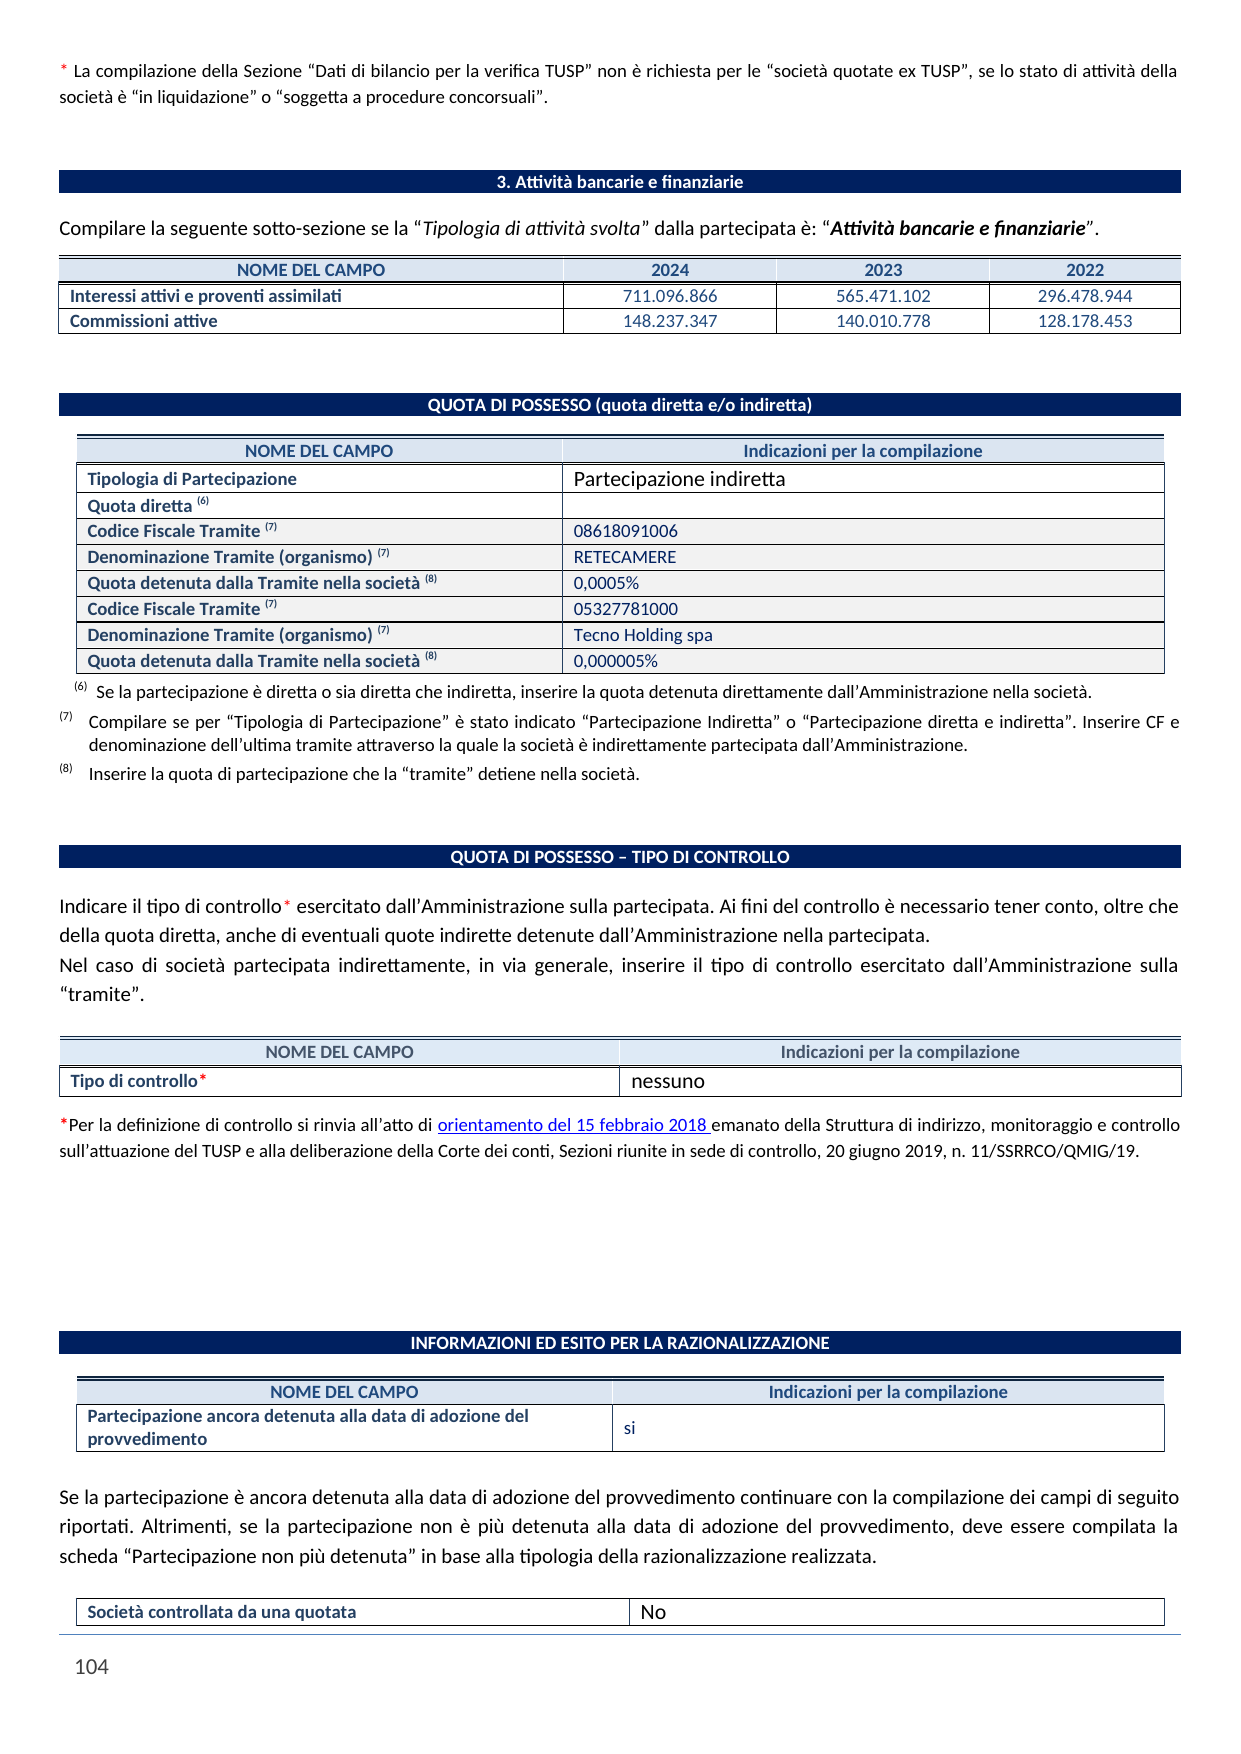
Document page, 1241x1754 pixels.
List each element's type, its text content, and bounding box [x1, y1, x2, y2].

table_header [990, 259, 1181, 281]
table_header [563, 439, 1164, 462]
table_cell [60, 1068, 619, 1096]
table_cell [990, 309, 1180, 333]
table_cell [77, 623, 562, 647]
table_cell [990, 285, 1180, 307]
text INFORMAZIONI ED ESITO PER LA RAZIONALIZZAZIONE [59, 1331, 1181, 1354]
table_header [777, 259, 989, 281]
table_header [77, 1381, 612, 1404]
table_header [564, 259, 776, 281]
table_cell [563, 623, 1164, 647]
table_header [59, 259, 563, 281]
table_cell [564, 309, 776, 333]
list Inserire la quota di partecipazione che la “tramite” detiene nella società. [59, 761, 1181, 786]
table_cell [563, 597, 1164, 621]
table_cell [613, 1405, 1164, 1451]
text *Per la definizione di controllo si rinvia all’atto di orientamento del 15 febbraio 2018 emanato della Struttura di indirizzo, monitoraggio e controllo sull’attuazione del TUSP e alla deliberazione della Corte dei conti, Sezioni riunite in sede di controllo, 20 giugno 2019, n. 11/SSRRCO/QMIG/19. [59, 1113, 1181, 1162]
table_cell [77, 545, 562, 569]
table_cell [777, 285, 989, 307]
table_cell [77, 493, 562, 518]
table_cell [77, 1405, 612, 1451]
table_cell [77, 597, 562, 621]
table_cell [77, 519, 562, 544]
text QUOTA DI POSSESSO – TIPO DI CONTROLLO [59, 845, 1181, 868]
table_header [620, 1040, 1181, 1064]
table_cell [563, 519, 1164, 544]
text Indicare il tipo di controllo* esercitato dall’Amministrazione sulla partecipata. Ai fini del controllo è necessario tener conto, oltre che della quota diretta, anche di eventuali quote indirette detenute dall’Amministrazione nella partecipata. [59, 890, 1181, 948]
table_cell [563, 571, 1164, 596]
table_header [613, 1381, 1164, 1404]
text QUOTA DI POSSESSO (quota diretta e/o indiretta) [59, 393, 1181, 416]
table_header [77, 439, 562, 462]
text Compilare la seguente sotto-sezione se la “Tipologia di attività svolta” dalla partecipata è: “Attività bancarie e finanziarie”. [59, 211, 1181, 240]
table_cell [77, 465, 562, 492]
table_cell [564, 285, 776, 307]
text 3. Attività bancarie e finanziarie [59, 170, 1181, 193]
text Nel caso di società partecipata indirettamente, in via generale, inserire il tipo di controllo esercitato dall’Amministrazione sulla “tramite”. [59, 948, 1181, 1006]
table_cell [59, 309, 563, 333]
text * La compilazione della Sezione “Dati di bilancio per la verifica TUSP” non è richiesta per le “società quotate ex TUSP”, se lo stato di attività della società è “in liquidazione” o “soggetta a procedure concorsuali”. [59, 59, 1181, 108]
list Compilare se per “Tipologia di Partecipazione” è stato indicato “Partecipazione Indiretta” o “Partecipazione diretta e indiretta”. Inserire CF e denominazione dell’ultima tramite attraverso la quale la società è indirettamente partecipata dall’Amministrazione. [59, 708, 1181, 756]
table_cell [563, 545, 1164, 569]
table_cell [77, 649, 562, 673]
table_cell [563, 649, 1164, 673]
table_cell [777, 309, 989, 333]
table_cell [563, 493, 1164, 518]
list Se la partecipazione è diretta o sia diretta che indiretta, inserire la quota detenuta direttamente dall’Amministrazione nella società. [74, 678, 1181, 704]
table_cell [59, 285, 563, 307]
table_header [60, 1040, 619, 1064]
text Se la partecipazione è ancora detenuta alla data di adozione del provvedimento continuare con la compilazione dei campi di seguito riportati. Altrimenti, se la partecipazione non è più detenuta alla data di adozione del provvedimento, deve essere compilata la scheda “Partecipazione non più detenuta” in base alla tipologia della razionalizzazione realizzata. [59, 1481, 1181, 1568]
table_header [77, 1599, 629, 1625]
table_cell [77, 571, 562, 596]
